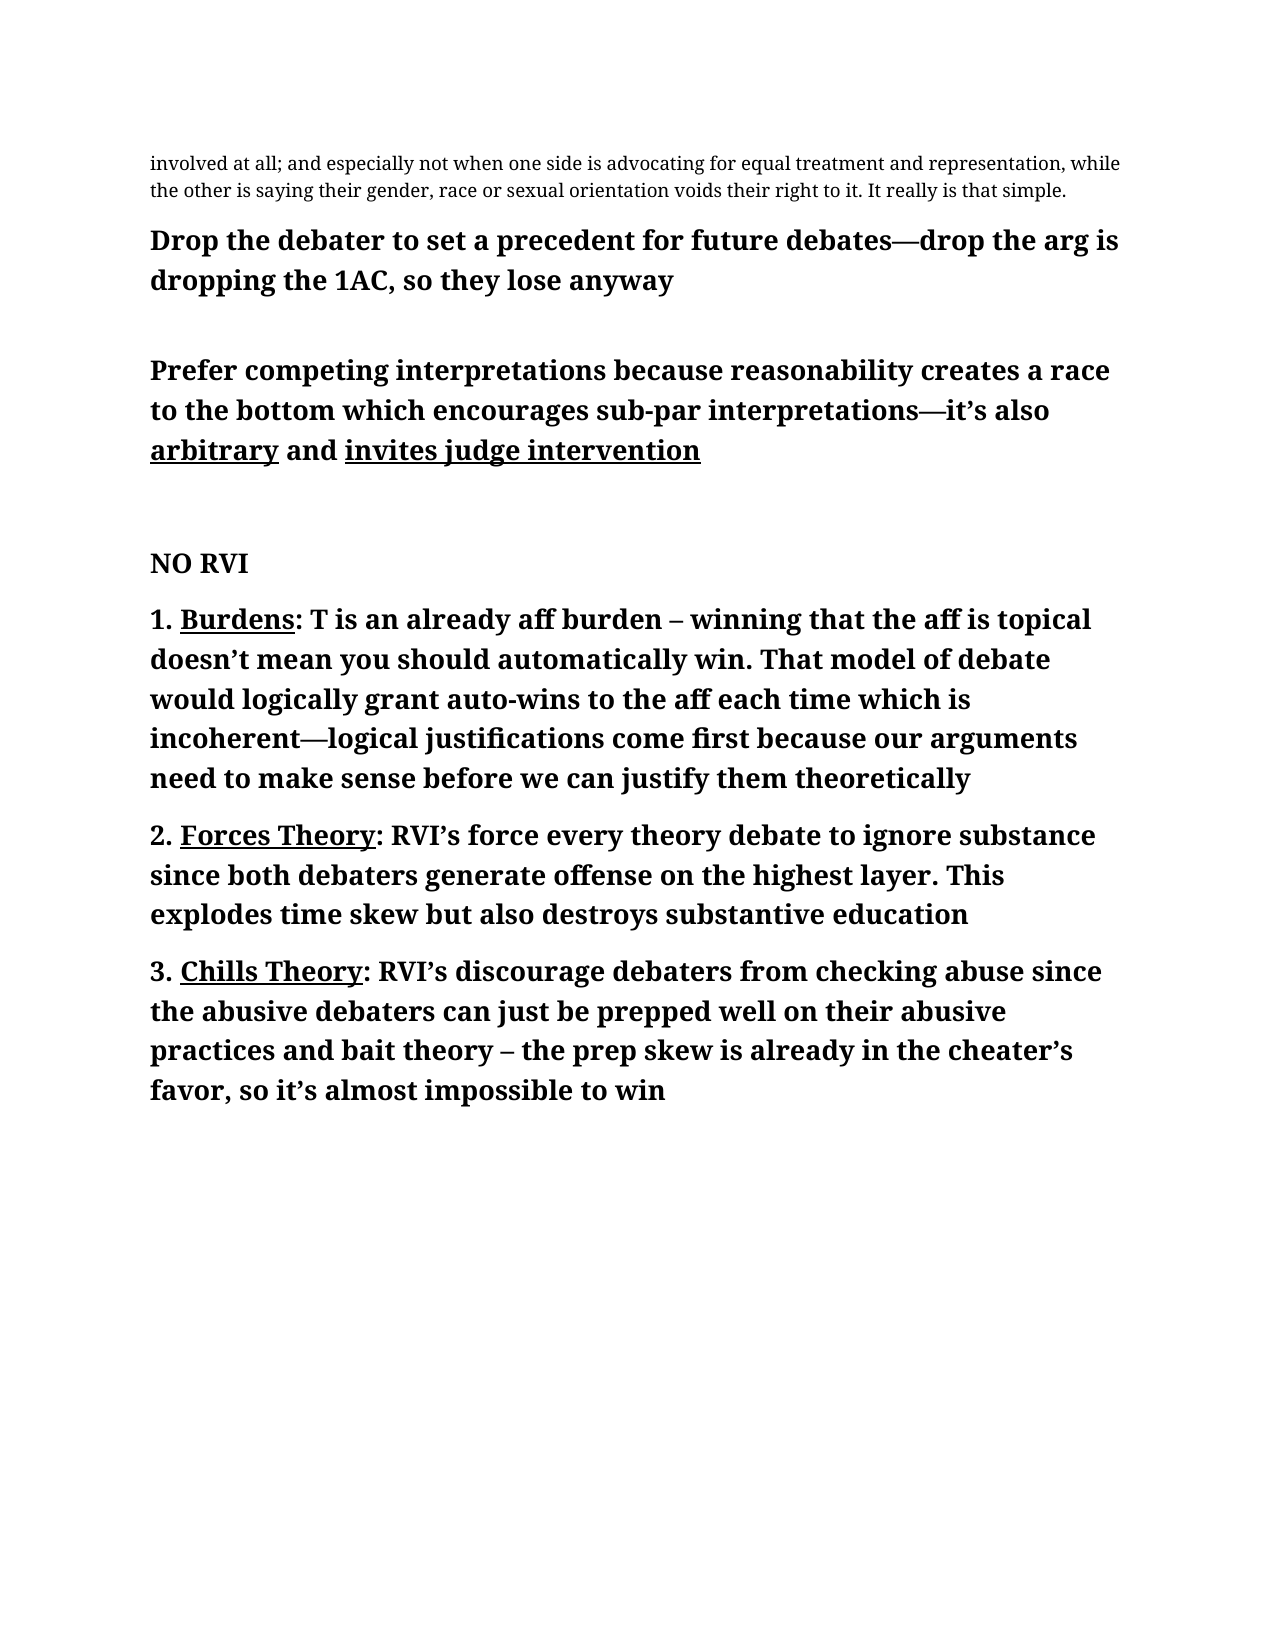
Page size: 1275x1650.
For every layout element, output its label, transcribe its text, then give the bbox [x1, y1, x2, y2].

text Prefer competing interpretations because reasonability creates a race to the bottom which encourages sub-par interpretations—it’s also arbitrary and invites judge intervention [150, 352, 1125, 468]
text 2. Forces Theory: RVI’s force every theory debate to ignore substance since both debaters generate offense on the highest layer. This explodes time skew but also destroys substantive education [150, 816, 1125, 933]
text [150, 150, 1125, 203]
text NO RVI [150, 544, 1125, 581]
subtitle Drop the debater to set a precedent for future debates—drop the arg is dropping the 1AC, so they lose anyway [150, 222, 1125, 298]
text 1. Burdens: T is an already aff burden – winning that the aff is topical doesn’t mean you should automatically win. That model of debate would logically grant auto-wins to the aff each time which is incoherent—logical justifications come first because our arguments need to make sense before we can justify them theoretically [150, 601, 1125, 797]
text 3. Chills Theory: RVI’s discourage debaters from checking abuse since the abusive debaters can just be prepped well on their abusive practices and bait theory – the prep skew is already in the cheater’s favor, so it’s almost impossible to win [150, 952, 1125, 1108]
